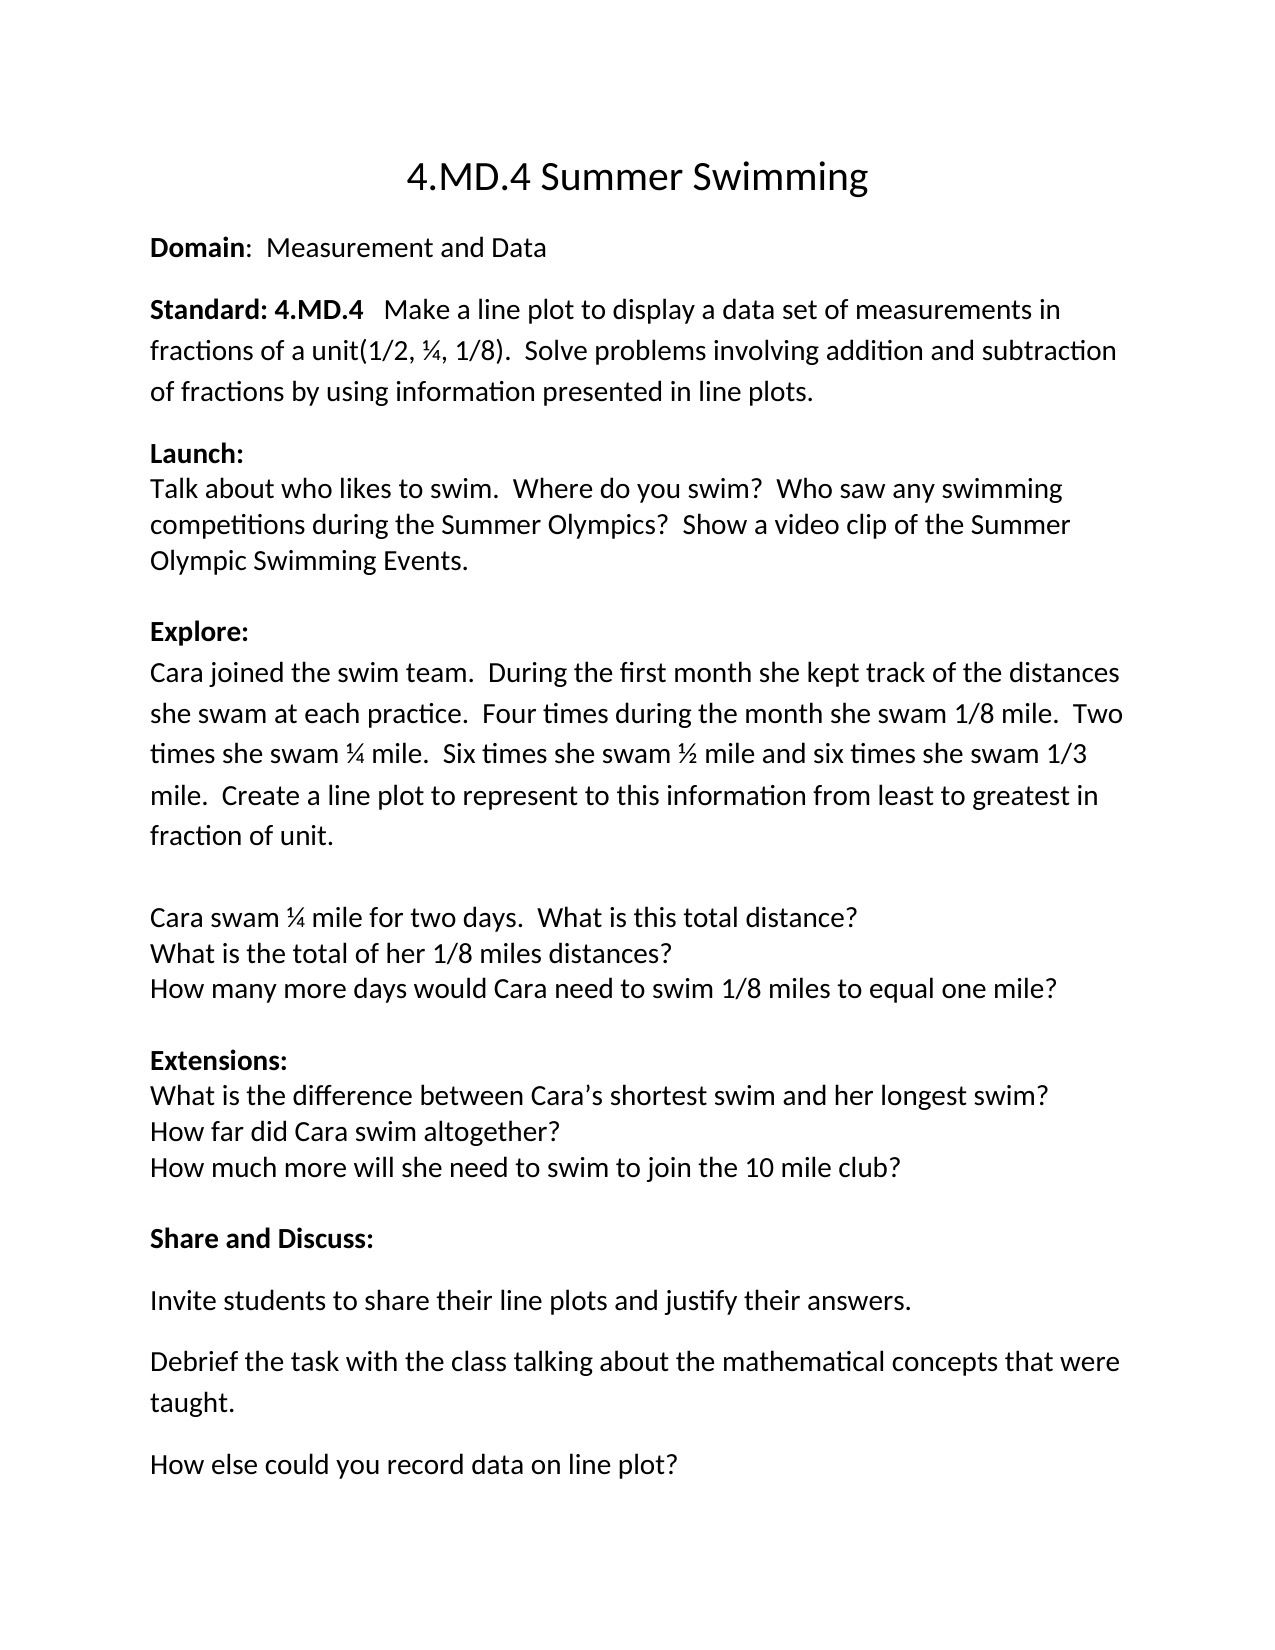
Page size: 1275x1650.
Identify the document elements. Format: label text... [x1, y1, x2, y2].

text How far did Cara swim altogether? [150, 1113, 1125, 1149]
text Launch: [150, 435, 1125, 470]
text Talk about who likes to swim. Where do you swim? Who saw any swimming competitions during the Summer Olympics? Show a video clip of the Summer Olympic Swimming Events. [150, 470, 1125, 577]
text Debrief the task with the class talking about the mathematical concepts that were taught. [150, 1343, 1125, 1420]
text Extensions: [150, 1042, 1125, 1077]
text Invite students to share their line plots and justify their answers. [150, 1282, 1125, 1317]
text Share and Discuss: [150, 1220, 1125, 1256]
text How many more days would Cara need to swim 1/8 miles to equal one mile? [150, 971, 1125, 1006]
text Standard: 4.MD.4 Make a line plot to display a data set of measurements in fractions of a unit(1/2, ¼, 1/8). Solve problems involving addition and subtraction of fractions by using information presented in line plots. [150, 291, 1125, 408]
text Cara joined the swim team. During the first month she kept track of the distances she swam at each practice. Four times during the month she swam 1/8 mile. Two times she swam ¼ mile. Six times she swam ½ mile and six times she swam 1/3 mile. Create a line plot to represent to this information from least to greatest in fraction of unit. [150, 654, 1125, 853]
text Explore: [150, 613, 1125, 648]
text 4.MD.4 Summer Swimming [150, 150, 1125, 201]
text Domain: Measurement and Data [150, 229, 1125, 265]
text How else could you record data on line plot? [150, 1446, 1125, 1482]
text Cara swam ¼ mile for two days. What is this total distance? [150, 899, 1125, 935]
text What is the total of her 1/8 miles distances? [150, 935, 1125, 971]
text What is the difference between Cara’s shortest swim and her longest swim? [150, 1077, 1125, 1113]
text How much more will she need to swim to join the 10 mile club? [150, 1149, 1125, 1184]
